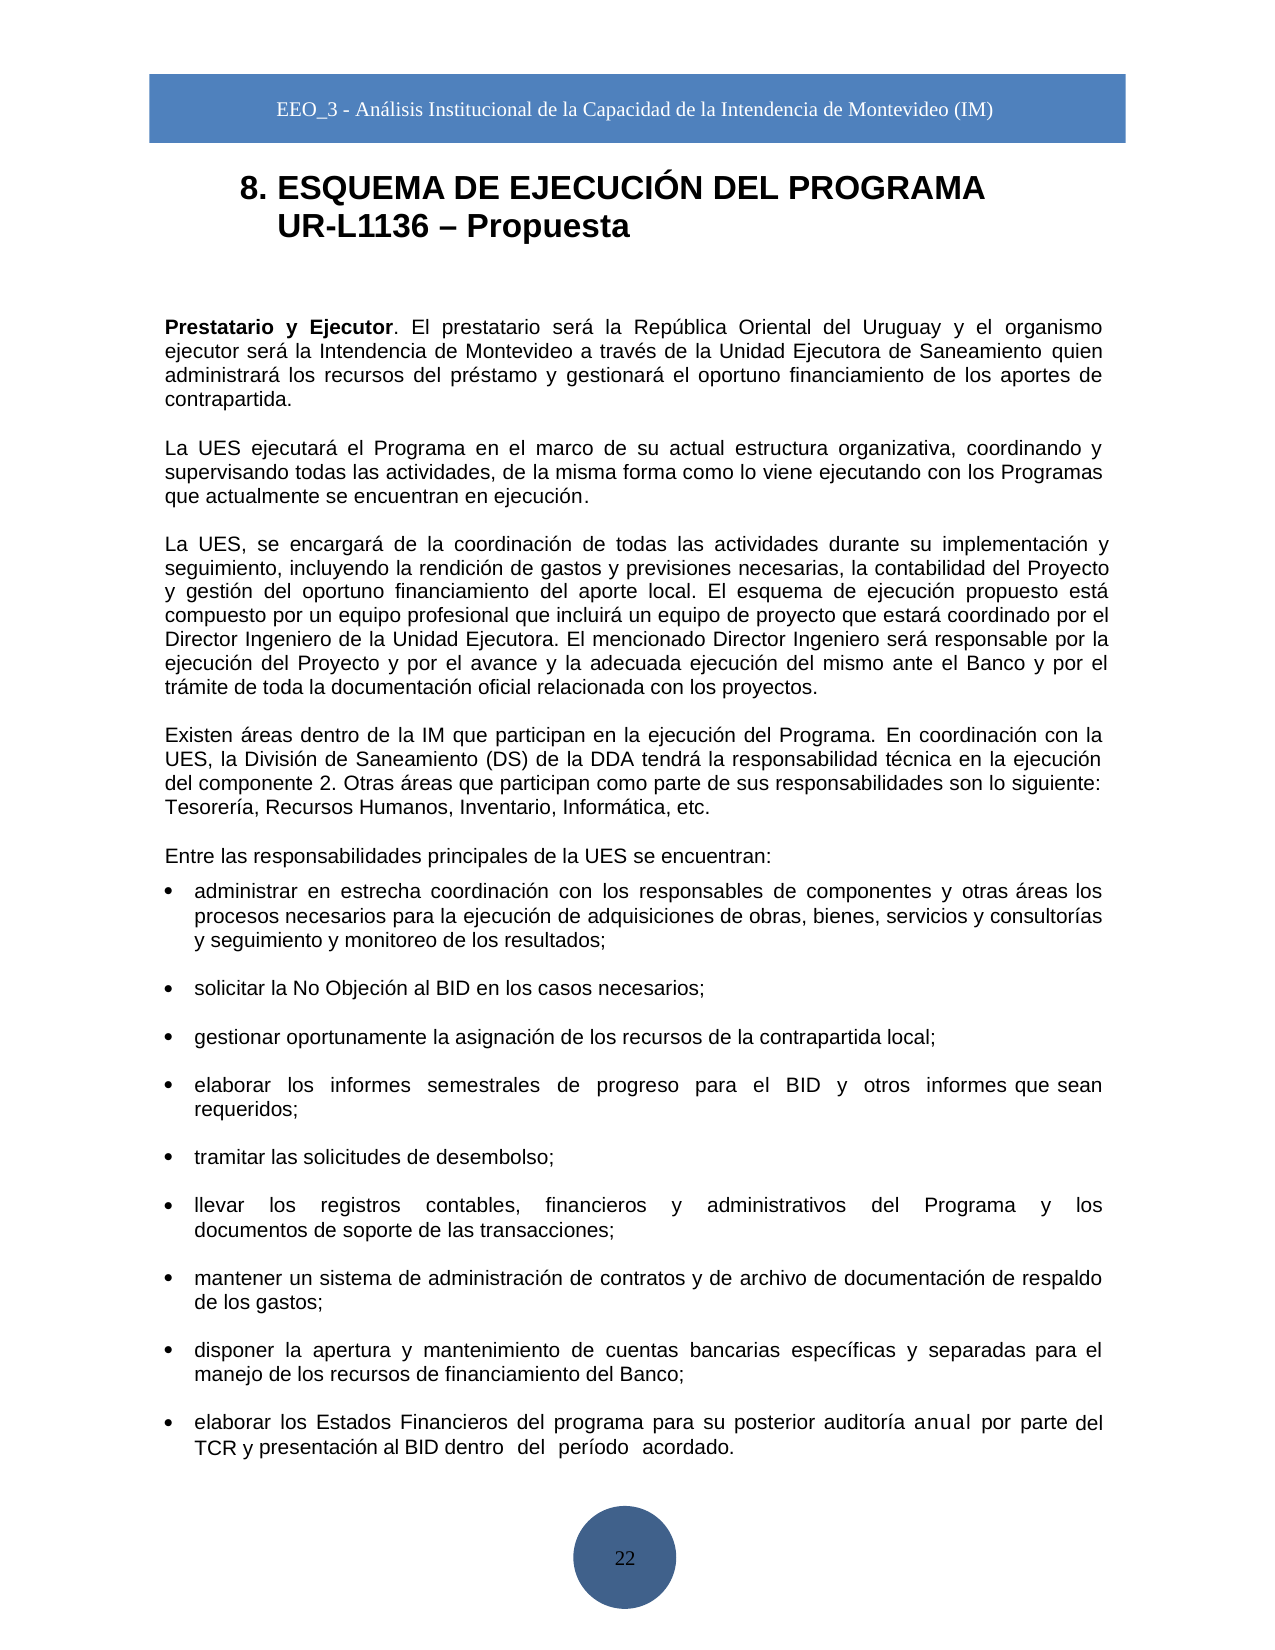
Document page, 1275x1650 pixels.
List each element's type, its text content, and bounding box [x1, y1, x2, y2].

text La UES ejecutará el Programa en el marco de su actual estructura organizativa, coordinando y supervisando todas las actividades, de la misma forma como lo viene ejecutando con los Programas que actualmente se encuentran en ejecución. [164, 436, 1103, 507]
subtitle ESQUEMA DE EJECUCIÓN DEL PROGRAMA UR-L1136 – Propuesta [239, 127, 1110, 245]
list mantener un sistema de administración de contratos y de archivo de documentación de respaldo de los gastos; [164, 1266, 1103, 1314]
text Entre las responsabilidades principales de la UES se encuentran: [164, 844, 1072, 868]
list administrar en estrecha coordinación con los responsables de componentes y otras áreas los procesos necesarios para la ejecución de adquisiciones de obras, bienes, servicios y consultorías y seguimiento y monitoreo de los resultados; [164, 879, 1103, 951]
list elaborar los Estados Financieros del programa para su posterior auditoría anual por parte del TCR y presentación al BID dentro del período acordado. [164, 1409, 1103, 1460]
list tramitar las solicitudes de desembolso; [164, 1144, 1103, 1168]
list gestionar oportunamente la asignación de los recursos de la contrapartida local; [164, 1024, 1103, 1048]
list solicitar la No Objeción al BID en los casos necesarios; [164, 975, 1103, 1001]
list llevar los registros contables, financieros y administrativos del Programa y los documentos de soporte de las transacciones; [164, 1192, 1103, 1242]
text La UES, se encargará de la coordinación de todas las actividades durante su implementación y seguimiento, incluyendo la rendición de gastos y previsiones necesarias, la contabilidad del Proyecto y gestión del oportuno financiamiento del aporte local. El esquema de ejecución propuesto está compuesto por un equipo profesional que incluirá un equipo de proyecto que estará coordinado por el Director Ingeniero de la Unidad Ejecutora. El mencionado Director Ingeniero será responsable por la ejecución del Proyecto y por el avance y la adecuada ejecución del mismo ante el Banco y por el trámite de toda la documentación oficial relacionada con los proyectos. [164, 531, 1110, 699]
text Prestatario y Ejecutor. El prestatario será la República Oriental del Uruguay y el organismo ejecutor será la Intendencia de Montevideo a través de la Unidad Ejecutora de Saneamiento quien administrará los recursos del préstamo y gestionará el oportuno financiamiento de los aportes de contrapartida. [164, 314, 1103, 410]
list disponer la apertura y mantenimiento de cuentas bancarias específicas y separadas para el manejo de los recursos de financiamiento del Banco; [164, 1338, 1103, 1386]
list elaborar los informes semestrales de progreso para el BID y otros informes que sean requeridos; [164, 1072, 1103, 1121]
text Existen áreas dentro de la IM que participan en la ejecución del Programa. En coordinación con la UES, la División de Saneamiento (DS) de la DDA tendrá la responsabilidad técnica en la ejecución del componente 2. Otras áreas que participan como parte de sus responsabilidades son lo siguiente: Tesorería, Recursos Humanos, Inventario, Informática, etc. [164, 723, 1102, 819]
